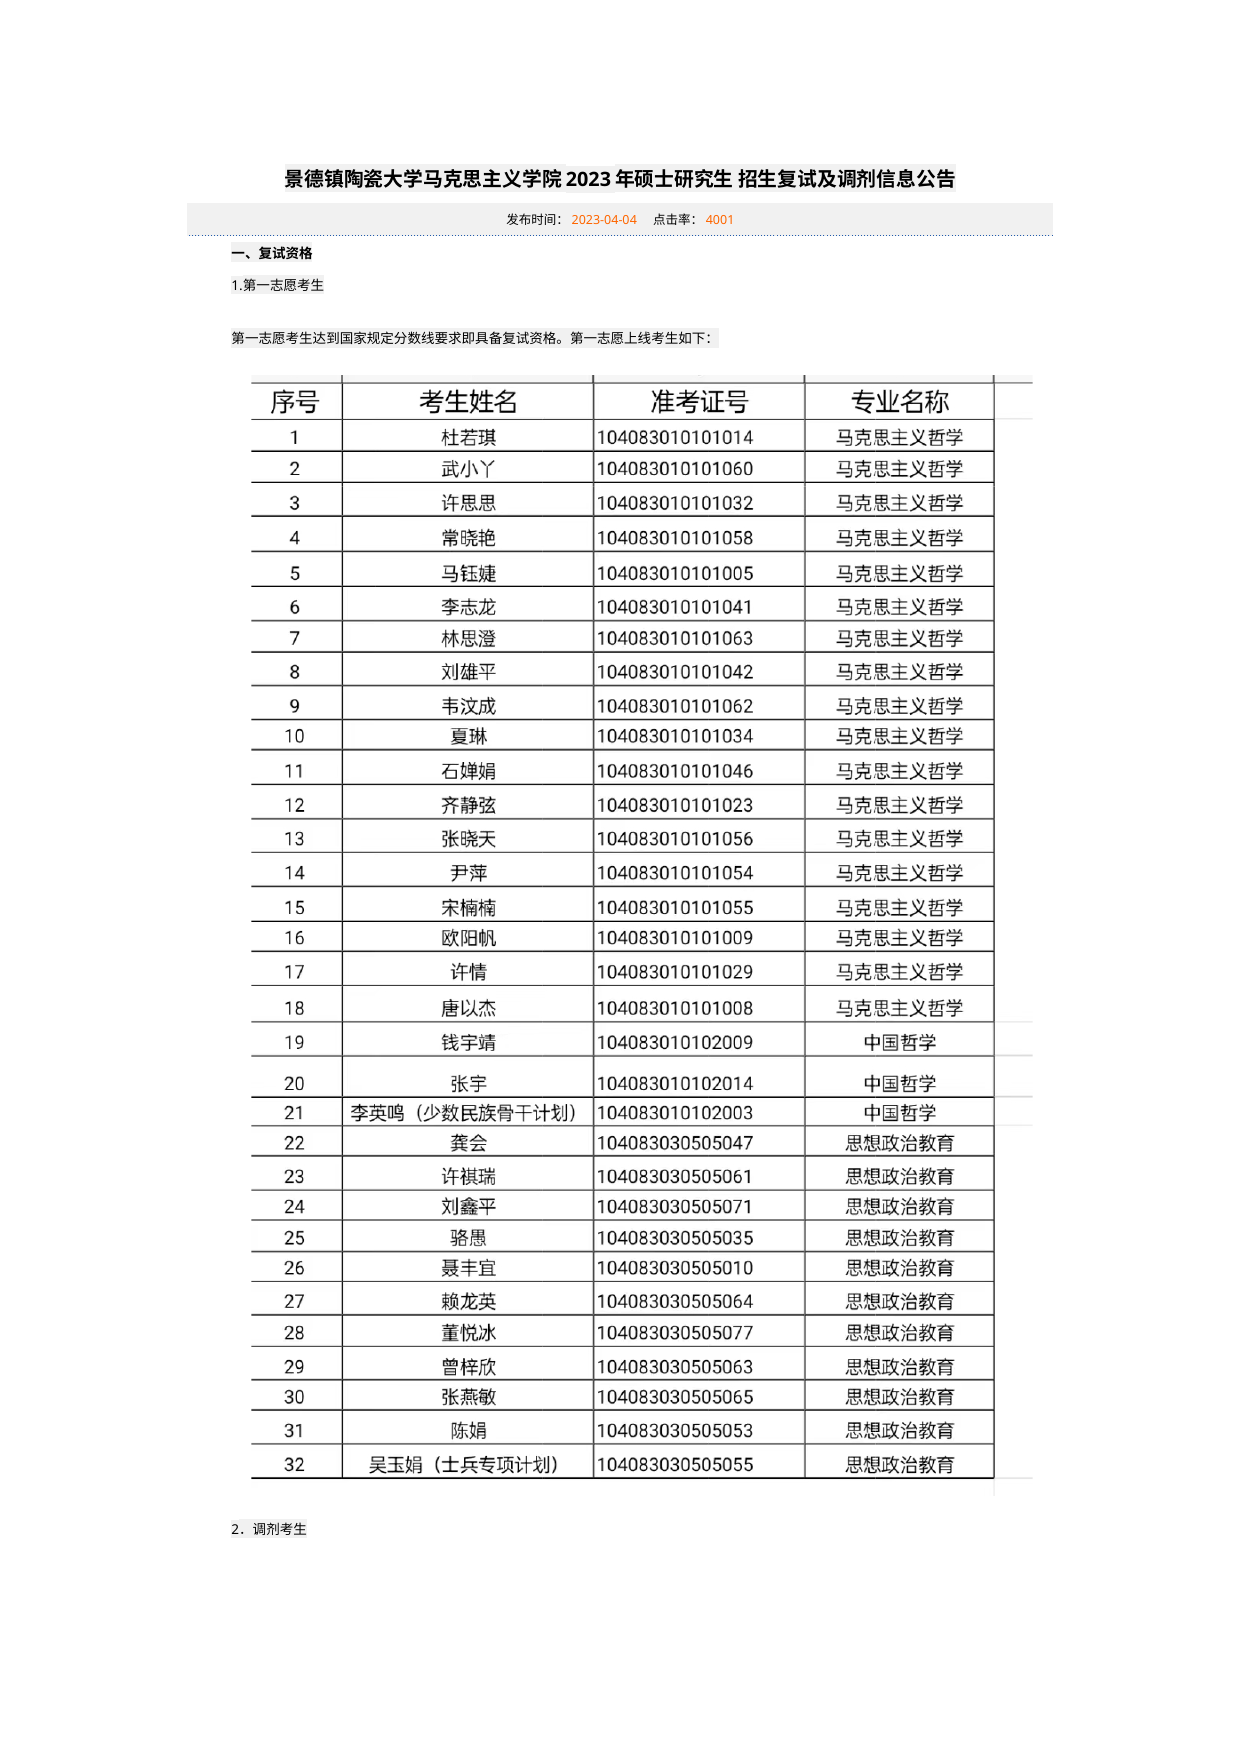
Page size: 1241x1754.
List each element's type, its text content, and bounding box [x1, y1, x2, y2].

text 1.第一志愿考生 [187, 268, 1053, 301]
text 发布时间： 2023-04-04 点击率： 4001 [187, 203, 1053, 236]
subtitle 景德镇陶瓷大学马克思主义学院2023年硕士研究生 招生复试及调剂信息公告 [187, 162, 1053, 194]
text 第一志愿考生达到国家规定分数线要求即具备复试资格。第一志愿上线考生如下： [187, 322, 1053, 354]
text 2．调剂考生 [187, 1512, 1053, 1545]
text 一、复试资格 [187, 236, 1053, 268]
picture [251, 375, 1033, 1496]
